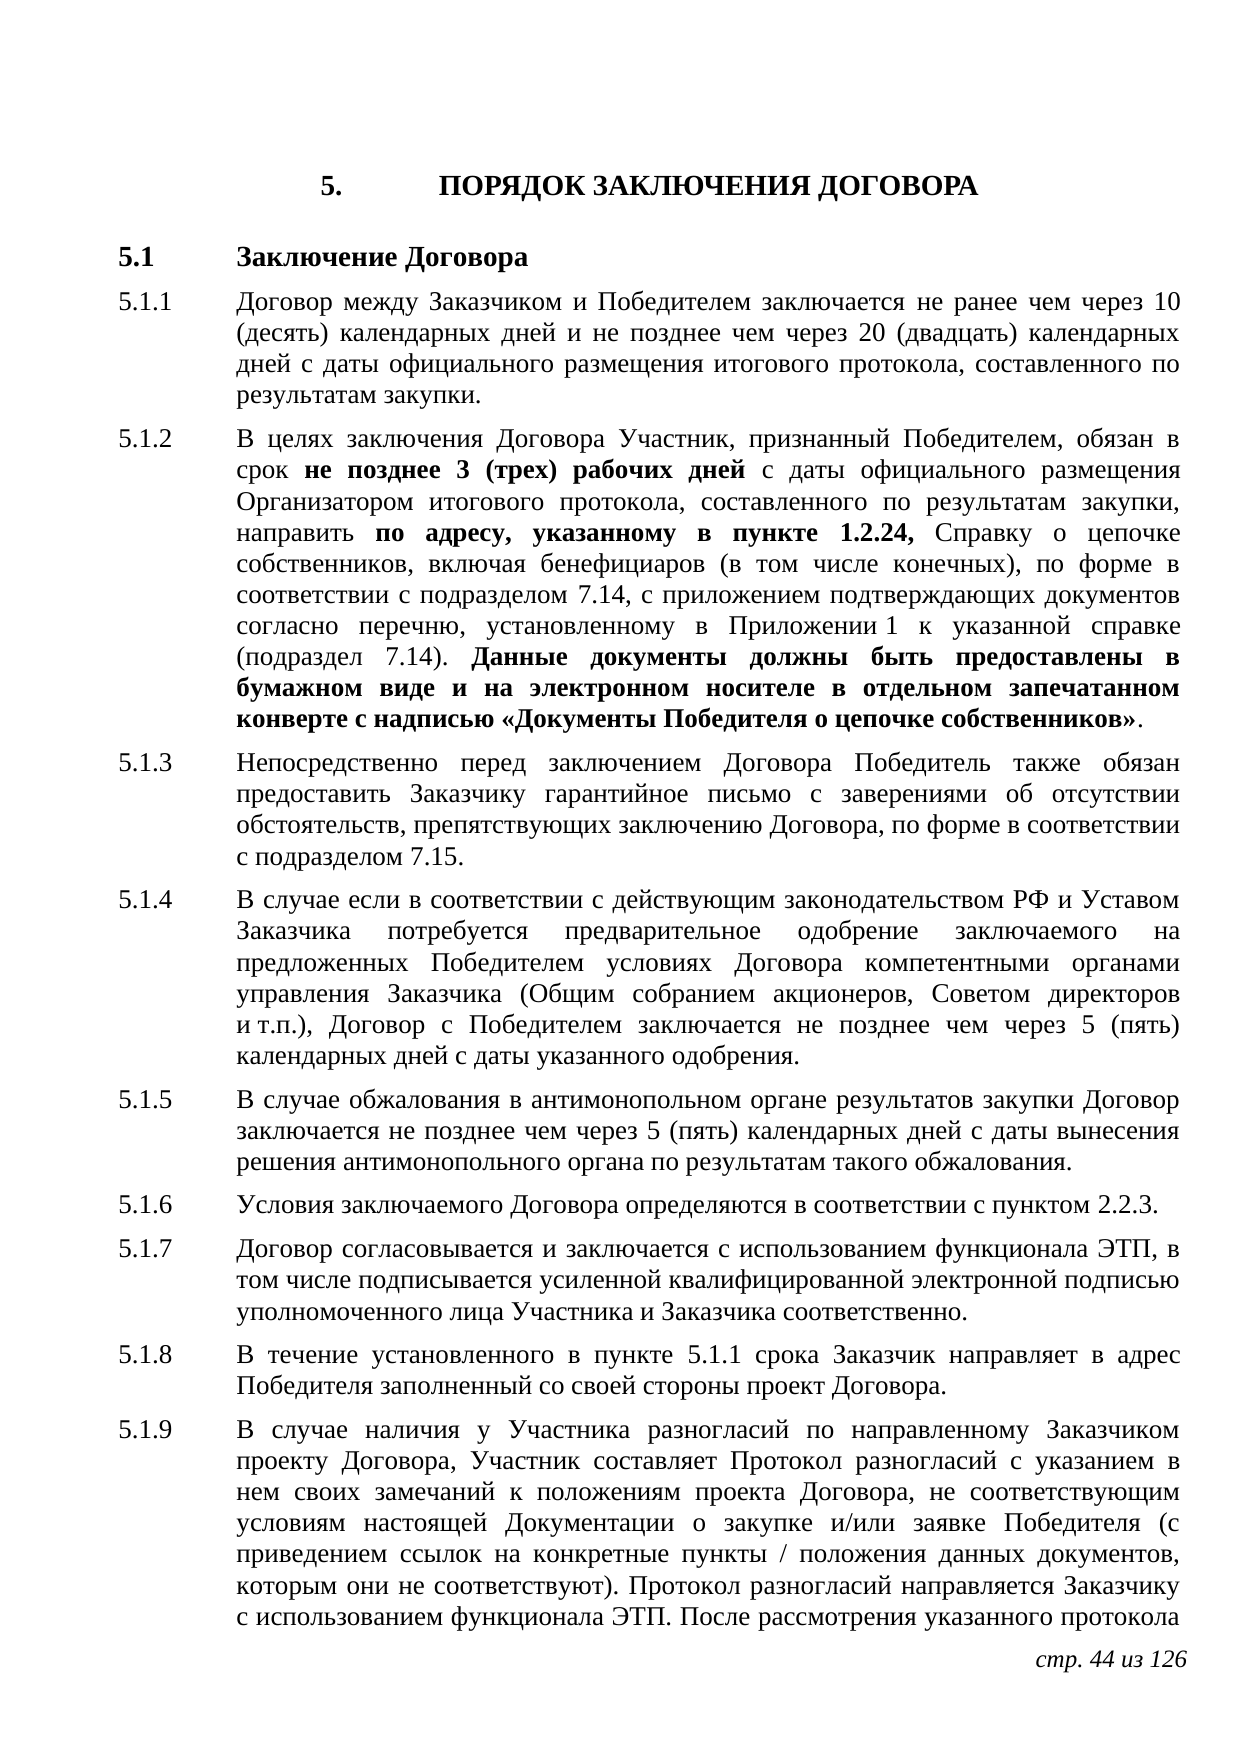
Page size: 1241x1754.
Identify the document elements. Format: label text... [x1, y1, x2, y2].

subtitle ПОРЯДОК ЗАКЛЮЧЕНИЯ ДОГОВОРА [118, 168, 1181, 202]
text В течение установленного в пункте 5.1.1 срока Заказчик направляет в адрес Победителя заполненный со своей стороны проект Договора. [118, 1338, 1181, 1401]
text Договор согласовывается и заключается с использованием функционала ЭТП, в том числе подписывается усиленной квалифицированной электронной подписью уполномоченного лица Участника и Заказчика соответственно. [118, 1232, 1181, 1326]
text В целях заключения Договора Участник, признанный Победителем, обязан в срок не позднее 3 (трех) рабочих дней с даты официального размещения Организатором итогового протокола, составленного по результатам закупки, направить по адресу, указанному в пункте 1.2.24, Справку о цепочке собственников, включая бенефициаров (в том числе конечных), по форме в соответствии с подразделом 7.14, с приложением подтверждающих документов согласно перечню, установленному в Приложении 1 к указанной справке (подраздел 7.14). Данные документы должны быть предоставлены в бумажном виде и на электронном носителе в отдельном запечатанном конверте с надписью «Документы Победителя о цепочке собственников». [118, 422, 1181, 734]
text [118, 1413, 1181, 1631]
subtitle Заключение Договора [118, 239, 1181, 273]
text В случае обжалования в антимонопольном органе результатов закупки Договор заключается не позднее чем через 5 (пять) календарных дней с даты вынесения решения антимонопольного органа по результатам такого обжалования. [118, 1083, 1181, 1176]
text Непосредственно перед заключением Договора Победитель также обязан предоставить Заказчику гарантийное письмо с заверениями об отсутствии обстоятельств, препятствующих заключению Договора, по форме в соответствии с подразделом 7.15. [118, 746, 1181, 871]
text Условия заключаемого Договора определяются в соответствии с пунктом 2.2.3. [118, 1189, 1181, 1220]
text Договор между Заказчиком и Победителем заключается не ранее чем через 10 (десять) календарных дней и не позднее чем через 20 (двадцать) календарных дней с даты официального размещения итогового протокола, составленного по результатам закупки. [118, 285, 1181, 410]
text В случае если в соответствии с действующим законодательством РФ и Уставом Заказчика потребуется предварительное одобрение заключаемого на предложенных Победителем условиях Договора компетентными органами управления Заказчика (Общим собранием акционеров, Советом директоров и т.п.), Договор с Победителем заключается не позднее чем через 5 (пять) календарных дней с даты указанного одобрения. [118, 883, 1181, 1070]
